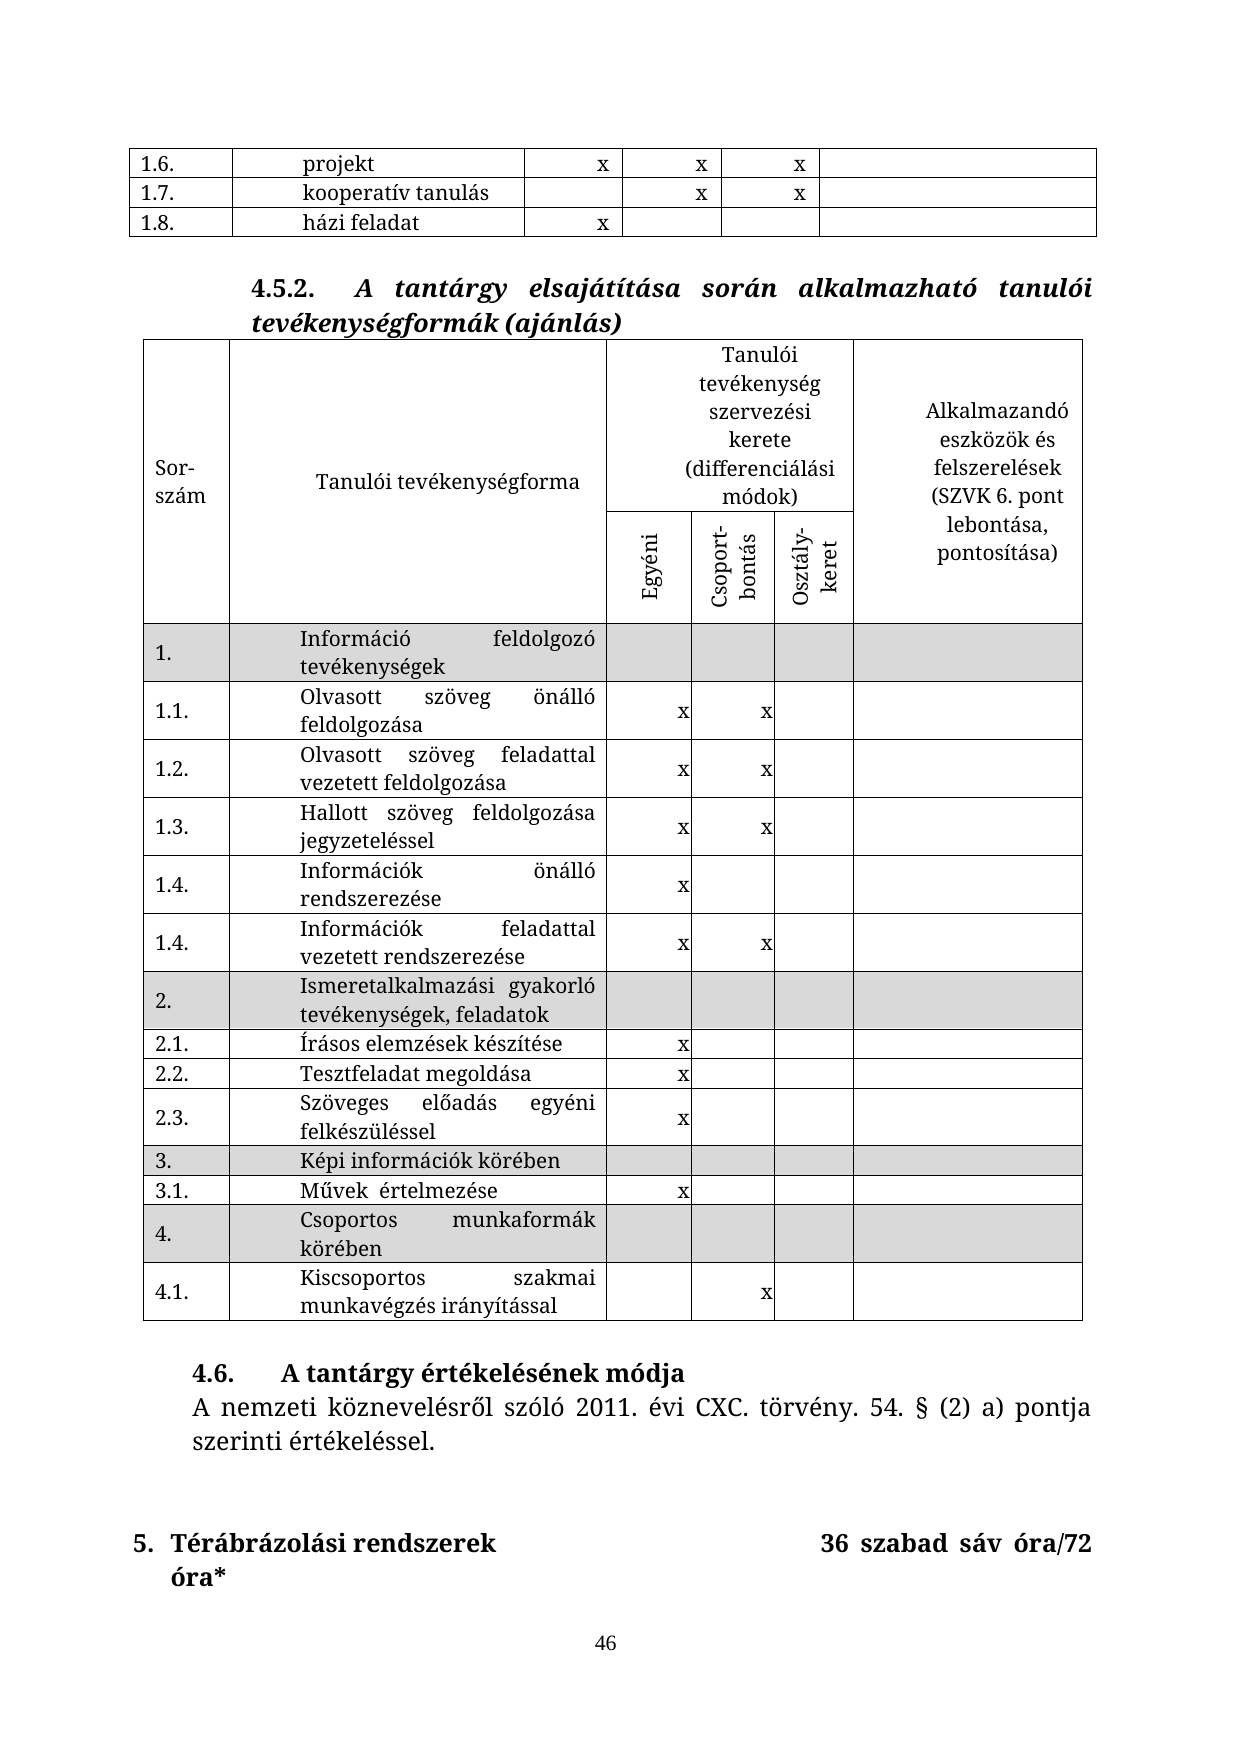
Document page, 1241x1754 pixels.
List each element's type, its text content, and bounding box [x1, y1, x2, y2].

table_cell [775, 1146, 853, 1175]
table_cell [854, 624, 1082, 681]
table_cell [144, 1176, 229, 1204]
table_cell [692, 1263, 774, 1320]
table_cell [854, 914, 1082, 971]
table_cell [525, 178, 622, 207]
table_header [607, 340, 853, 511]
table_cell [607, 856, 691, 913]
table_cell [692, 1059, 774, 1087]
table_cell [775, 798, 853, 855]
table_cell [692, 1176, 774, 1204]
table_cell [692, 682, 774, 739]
list A tantárgy értékelésének módja [192, 1355, 1093, 1389]
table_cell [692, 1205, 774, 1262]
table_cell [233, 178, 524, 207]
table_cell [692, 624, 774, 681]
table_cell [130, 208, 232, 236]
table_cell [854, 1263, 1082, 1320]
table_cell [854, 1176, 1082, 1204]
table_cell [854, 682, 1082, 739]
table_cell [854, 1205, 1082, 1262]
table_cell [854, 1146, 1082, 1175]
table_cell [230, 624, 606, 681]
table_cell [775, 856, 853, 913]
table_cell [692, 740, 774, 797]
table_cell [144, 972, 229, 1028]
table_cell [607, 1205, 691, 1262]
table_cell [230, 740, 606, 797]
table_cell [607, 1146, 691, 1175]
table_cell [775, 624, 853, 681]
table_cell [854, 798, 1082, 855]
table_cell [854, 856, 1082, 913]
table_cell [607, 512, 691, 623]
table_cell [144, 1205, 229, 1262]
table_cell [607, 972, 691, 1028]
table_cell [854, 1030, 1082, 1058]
text A nemzeti köznevelésről szóló 2011. évi CXC. törvény. 54. § (2) a) pontja szerinti értékeléssel. [192, 1389, 1093, 1457]
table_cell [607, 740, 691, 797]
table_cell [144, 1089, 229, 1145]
list Térábrázolási rendszerek 36 szabad sáv óra/72 óra* [133, 1526, 1093, 1594]
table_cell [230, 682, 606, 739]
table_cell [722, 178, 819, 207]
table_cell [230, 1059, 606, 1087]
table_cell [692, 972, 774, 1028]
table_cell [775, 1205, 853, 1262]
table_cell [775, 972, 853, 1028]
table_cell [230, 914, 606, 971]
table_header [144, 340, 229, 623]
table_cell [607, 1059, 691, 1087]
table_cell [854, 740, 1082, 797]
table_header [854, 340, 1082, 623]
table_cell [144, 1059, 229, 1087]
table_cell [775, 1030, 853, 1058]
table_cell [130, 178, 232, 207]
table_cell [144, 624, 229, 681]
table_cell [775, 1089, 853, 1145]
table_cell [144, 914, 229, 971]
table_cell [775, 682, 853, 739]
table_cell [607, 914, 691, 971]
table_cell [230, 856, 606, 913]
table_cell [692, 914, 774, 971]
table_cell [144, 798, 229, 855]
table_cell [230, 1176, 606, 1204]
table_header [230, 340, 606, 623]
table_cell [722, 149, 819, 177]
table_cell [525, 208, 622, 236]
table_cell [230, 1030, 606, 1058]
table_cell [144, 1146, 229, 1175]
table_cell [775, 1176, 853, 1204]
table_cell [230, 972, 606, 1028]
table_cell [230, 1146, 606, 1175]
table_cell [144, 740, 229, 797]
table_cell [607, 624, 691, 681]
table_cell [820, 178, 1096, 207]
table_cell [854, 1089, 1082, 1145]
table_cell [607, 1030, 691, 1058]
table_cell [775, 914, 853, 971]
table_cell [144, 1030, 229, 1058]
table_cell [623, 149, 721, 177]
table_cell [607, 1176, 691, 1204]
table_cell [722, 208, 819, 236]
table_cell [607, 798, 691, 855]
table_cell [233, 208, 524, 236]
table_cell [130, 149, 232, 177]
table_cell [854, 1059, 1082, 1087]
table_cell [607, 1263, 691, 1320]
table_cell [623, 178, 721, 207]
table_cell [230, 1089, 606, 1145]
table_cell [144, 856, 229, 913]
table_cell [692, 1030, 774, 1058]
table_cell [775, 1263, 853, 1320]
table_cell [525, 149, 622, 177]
list A tantárgy elsajátítása során alkalmazható tanulói tevékenységformák (ajánlás) [251, 271, 1093, 339]
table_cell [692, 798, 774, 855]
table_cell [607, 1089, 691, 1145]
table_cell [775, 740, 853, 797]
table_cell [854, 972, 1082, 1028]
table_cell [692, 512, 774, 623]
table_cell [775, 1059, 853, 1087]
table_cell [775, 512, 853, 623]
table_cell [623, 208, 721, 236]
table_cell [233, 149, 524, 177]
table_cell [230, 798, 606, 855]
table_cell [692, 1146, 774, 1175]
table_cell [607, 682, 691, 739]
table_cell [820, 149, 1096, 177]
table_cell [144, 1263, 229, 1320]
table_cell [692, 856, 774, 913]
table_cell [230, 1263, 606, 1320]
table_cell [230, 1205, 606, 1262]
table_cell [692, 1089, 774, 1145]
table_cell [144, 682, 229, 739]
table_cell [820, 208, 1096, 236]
